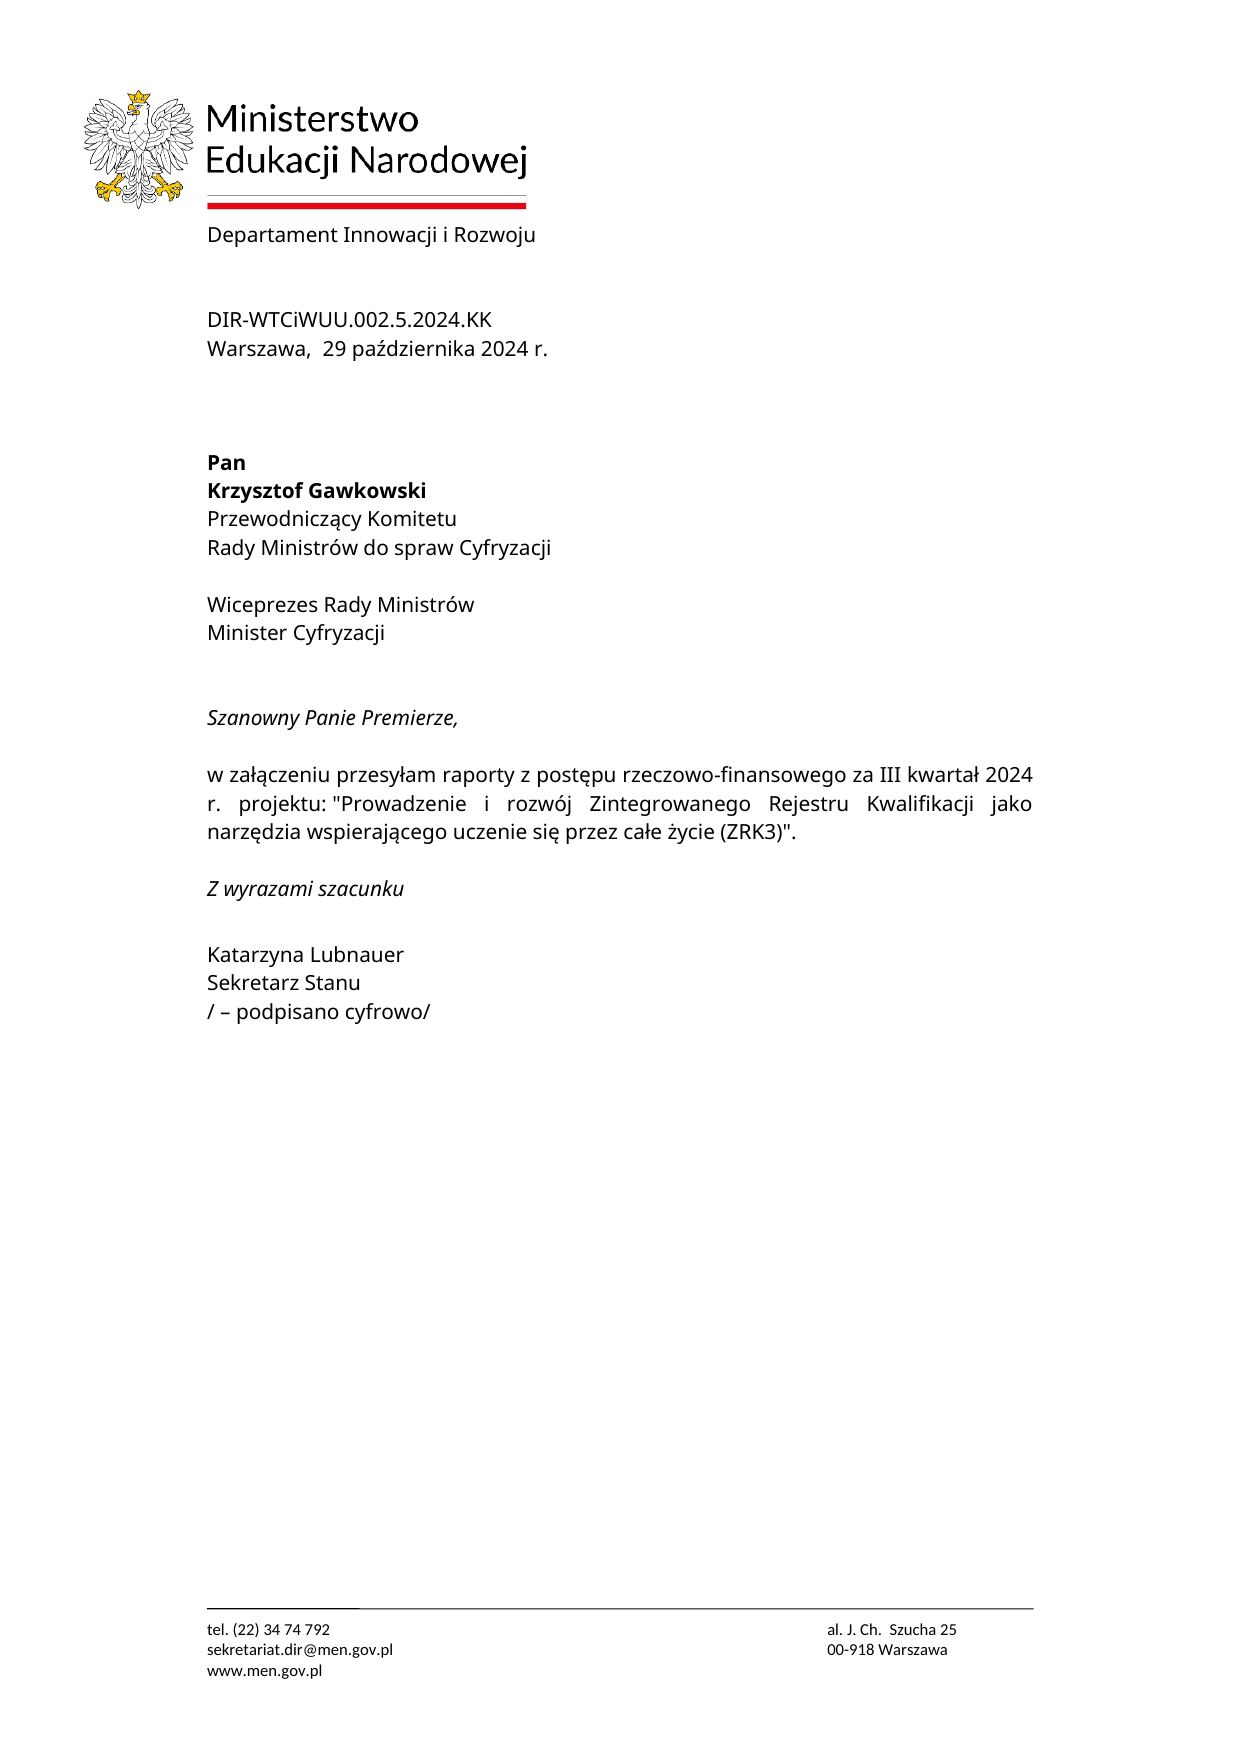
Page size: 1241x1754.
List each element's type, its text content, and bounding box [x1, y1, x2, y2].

text Pan [207, 448, 1033, 476]
text Wiceprezes Rady Ministrów [207, 590, 1033, 618]
text Departament Innowacji i Rozwoju [207, 220, 1033, 248]
text Przewodniczący Komitetu [207, 504, 1033, 533]
picture [74, 81, 531, 216]
text DIR-WTCiWUU.002.5.2024.KK [207, 305, 1033, 334]
text Krzysztof Gawkowski [207, 476, 1033, 504]
text Warszawa, 29 października 2024 r. [207, 334, 1033, 362]
text Sekretarz Stanu / – podpisano cyfrowo/ [207, 968, 1033, 1025]
text Rady Ministrów do spraw Cyfryzacji [207, 533, 1033, 561]
text Z wyrazami szacunku [207, 874, 1033, 903]
text Minister Cyfryzacji [207, 618, 1033, 647]
text Szanowny Panie Premierze, [207, 703, 1033, 732]
text w załączeniu przesyłam raporty z postępu rzeczowo-finansowego za III kwartał 2024 r. projektu: "Prowadzenie i rozwój Zintegrowanego Rejestru Kwalifikacji jako narzędzia wspierającego uczenie się przez całe życie (ZRK3)". [207, 760, 1033, 846]
text Katarzyna Lubnauer [207, 940, 1033, 968]
